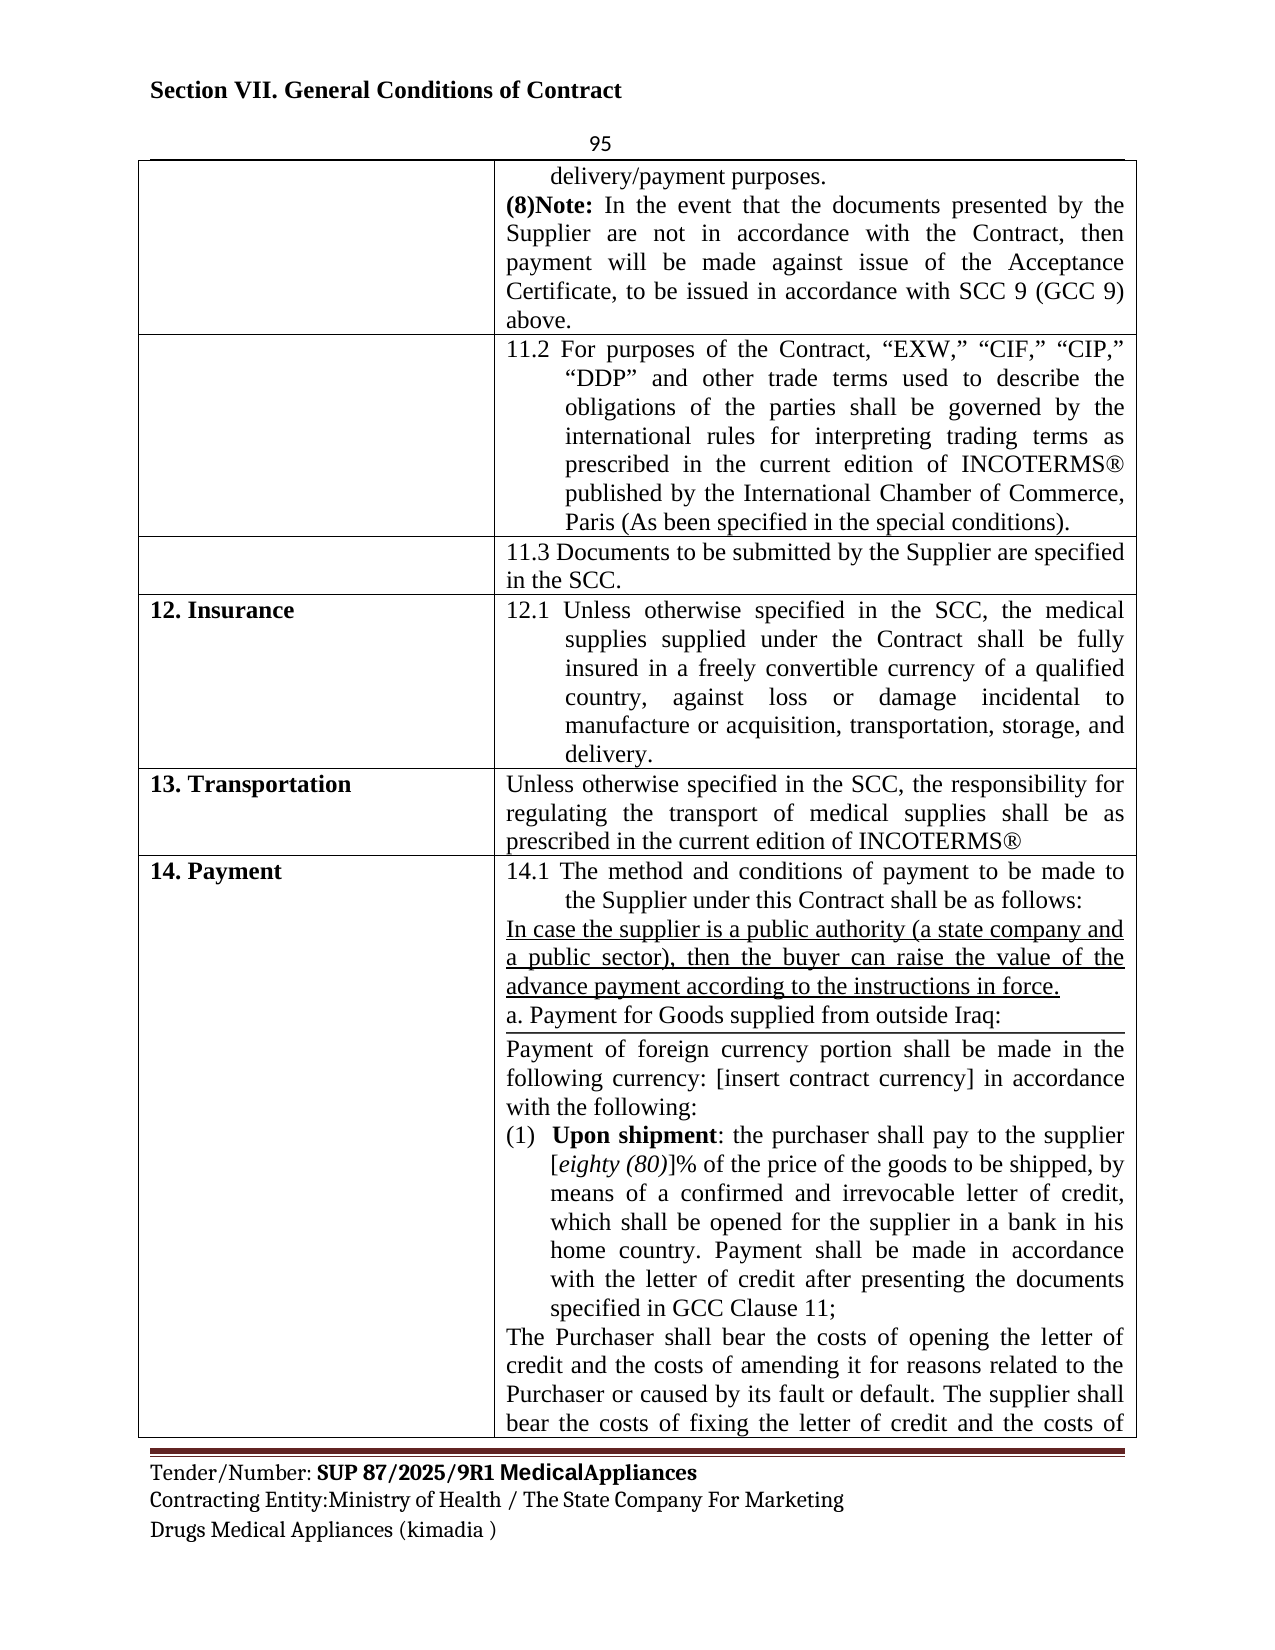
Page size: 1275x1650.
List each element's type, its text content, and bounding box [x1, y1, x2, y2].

table_cell [139, 537, 494, 594]
table_cell 11.2 For purposes of the Contract, “EXW,” “CIF,” “CIP,” “DDP” and other trade terms used to describe the obligations of the parties shall be governed by the international rules for interpreting trading terms as prescribed in the current edition of INCOTERMS® published by the International Chamber of Commerce, Paris (As been specified in the special conditions). [495, 335, 1136, 536]
table_cell 12. Insurance [139, 595, 494, 768]
table_cell [139, 335, 494, 536]
table_cell 11.3 Documents to be submitted by the Supplier are specified in the SCC. [495, 537, 1136, 594]
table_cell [495, 856, 1136, 1437]
table_cell 13. Transportation [139, 769, 494, 855]
table_cell 14. Payment [139, 856, 494, 1437]
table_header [495, 161, 1136, 333]
table_cell 12.1 Unless otherwise specified in the SCC, the medical supplies supplied under the Contract shall be fully insured in a freely convertible currency of a qualified country, against loss or damage incidental to manufacture or acquisition, transportation, storage, and delivery. [495, 595, 1136, 768]
table_cell Unless otherwise specified in the SCC, the responsibility for regulating the transport of medical supplies shall be as prescribed in the current edition of INCOTERMS® [495, 769, 1136, 855]
table_header [139, 161, 494, 333]
